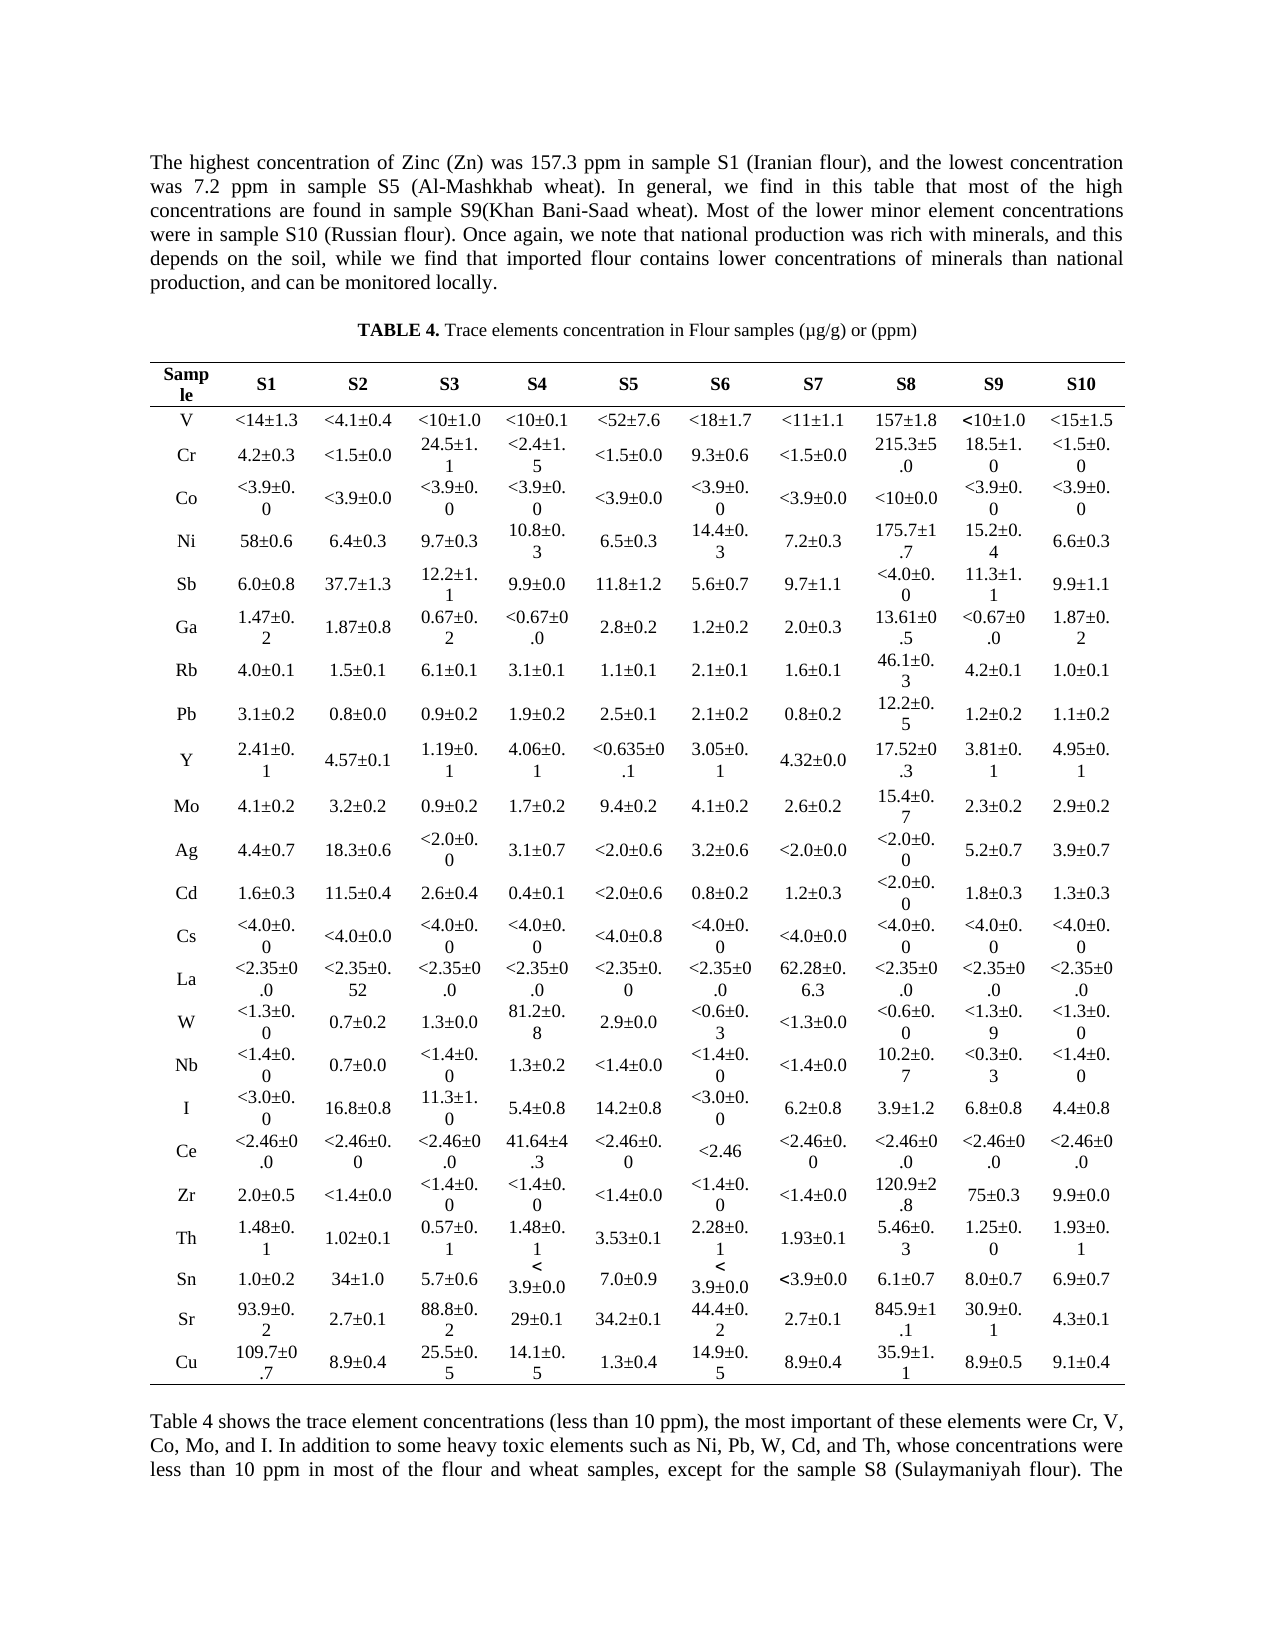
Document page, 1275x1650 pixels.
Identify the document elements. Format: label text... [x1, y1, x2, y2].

table_cell <1.3±0.0 [764, 1000, 862, 1043]
table_cell 0.8±0.2 [676, 871, 764, 914]
table_cell 6.6±0.3 [1037, 519, 1125, 562]
table_header S10 [1037, 363, 1125, 406]
table_cell 10±1.0 [950, 407, 1037, 433]
table_cell 10.2±0.7 [862, 1043, 950, 1086]
table_cell 2.7±0.1 [310, 1298, 406, 1341]
table_cell Ni [150, 519, 222, 562]
table_cell 1.3±0.3 [1037, 871, 1125, 914]
table_cell 0.9±0.2 [406, 692, 493, 735]
table_cell <18±1.7 [676, 407, 764, 433]
table_cell <4.0±0.0 [862, 563, 950, 606]
table_cell 2.3±0.2 [950, 785, 1037, 828]
table_cell Co [150, 476, 222, 519]
table_cell <3.9±0.0 [1037, 476, 1125, 519]
table_cell Cu [150, 1341, 222, 1384]
table_cell 3.1±0.2 [223, 692, 310, 735]
table_cell 3.9±0.7 [1037, 828, 1125, 871]
table_cell 35.9±1.1 [862, 1341, 950, 1384]
table_cell <2.35±0.0 [493, 957, 581, 1000]
table_header S6 [676, 363, 764, 406]
table_cell <4.1±0.4 [310, 407, 406, 433]
table_cell 4.2±0.1 [950, 649, 1037, 692]
table_cell <1.4±0.0 [581, 1173, 676, 1216]
table_cell 1.87±0.2 [1037, 606, 1125, 649]
table_cell <2.46±0.0 [406, 1130, 493, 1173]
table_cell 2.8±0.2 [581, 606, 676, 649]
table_cell 37.7±1.3 [310, 563, 406, 606]
table_cell 9.9±0.0 [493, 563, 581, 606]
table_cell 6.2±0.8 [764, 1086, 862, 1129]
table_cell 6.1±0.7 [862, 1259, 950, 1298]
table_cell 6.1±0.1 [406, 649, 493, 692]
table_cell Ag [150, 828, 222, 871]
table_cell 5.46±0.3 [862, 1216, 950, 1259]
table_cell <1.5±0.0 [1037, 433, 1125, 476]
table_cell 2.9±0.2 [1037, 785, 1125, 828]
table_cell 7.2±0.3 [764, 519, 862, 562]
table_cell <1.3±0.0 [1037, 1000, 1125, 1043]
table_cell <2.0±0.0 [406, 828, 493, 871]
table_cell 25.5±0.5 [406, 1341, 493, 1384]
text The highest concentration of Zinc (Zn) was 157.3 ppm in sample S1 (Iranian flour), and the lowest concentration was 7.2 ppm in sample S5 (Al-Mashkhab wheat). In general, we find in this table that most of the high concentrations are found in sample S9(Khan Bani-Saad wheat). Most of the lower minor element concentrations were in sample S10 (Russian flour). Once again, we note that national production was rich with minerals, and this depends on the soil, while we find that imported flour contains lower concentrations of minerals than national production, and can be monitored locally. [150, 150, 1125, 294]
table_cell 44.4±0.2 [676, 1298, 764, 1341]
table_cell <1.4±0.0 [406, 1173, 493, 1216]
table_cell 34±1.0 [310, 1259, 406, 1298]
table_cell 2.9±0.0 [581, 1000, 676, 1043]
table_cell <3.0±0.0 [676, 1086, 764, 1129]
table_cell 0.7±0.0 [310, 1043, 406, 1086]
table_cell 3.2±0.2 [310, 785, 406, 828]
table_cell 2.0±0.5 [223, 1173, 310, 1216]
table_cell 5.2±0.7 [950, 828, 1037, 871]
table_cell 3.9±0.0 [764, 1259, 862, 1298]
table_cell 12.2±1.1 [406, 563, 493, 606]
table_cell 11.3±1.0 [406, 1086, 493, 1129]
table_cell 0.57±0.1 [406, 1216, 493, 1259]
table_cell I [150, 1086, 222, 1129]
table_cell 3.1±0.7 [493, 828, 581, 871]
table_cell 9.3±0.6 [676, 433, 764, 476]
table_cell 2.28±0.1 [676, 1216, 764, 1259]
table_cell 11.3±1.1 [950, 563, 1037, 606]
table_cell Rb [150, 649, 222, 692]
table_cell 9.1±0.4 [1037, 1341, 1125, 1384]
table_cell 0.8±0.0 [310, 692, 406, 735]
table_cell 4.1±0.2 [223, 785, 310, 828]
table_cell <14±1.3 [223, 407, 310, 433]
table_cell <10±1.0 [406, 407, 493, 433]
table_cell 2.41±0.1 [223, 735, 310, 784]
table_cell <3.9±0.0 [493, 476, 581, 519]
table_cell <2.0±0.0 [764, 828, 862, 871]
table_cell 12.2±0.5 [862, 692, 950, 735]
table_cell 0.67±0.2 [406, 606, 493, 649]
table_cell <3.9±0.0 [223, 476, 310, 519]
table_cell 0.8±0.2 [764, 692, 862, 735]
table_cell <2.0±0.6 [581, 828, 676, 871]
table_cell 3.2±0.6 [676, 828, 764, 871]
table_cell 1.19±0.1 [406, 735, 493, 784]
table_cell 3.1±0.1 [493, 649, 581, 692]
table_cell Nb [150, 1043, 222, 1086]
table_cell Sb [150, 563, 222, 606]
table_cell 6.8±0.8 [950, 1086, 1037, 1129]
table_cell 3.53±0.1 [581, 1216, 676, 1259]
table_cell Th [150, 1216, 222, 1259]
table_cell 1.87±0.8 [310, 606, 406, 649]
table_cell <2.35±0.52 [310, 957, 406, 1000]
table_cell 2.7±0.1 [764, 1298, 862, 1341]
table_cell 1.8±0.3 [950, 871, 1037, 914]
table_cell <2.35±0.0 [950, 957, 1037, 1000]
table_cell 4.2±0.3 [223, 433, 310, 476]
table_cell 93.9±0.2 [223, 1298, 310, 1341]
table_cell <1.3±0.0 [223, 1000, 310, 1043]
table_cell 8.9±0.4 [310, 1341, 406, 1384]
table_cell <0.67±0.0 [950, 606, 1037, 649]
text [150, 1409, 1125, 1481]
table_cell 1.3±0.4 [581, 1341, 676, 1384]
table_cell 4.4±0.7 [223, 828, 310, 871]
table_cell 2.6±0.2 [764, 785, 862, 828]
table_cell 1.3±0.0 [406, 1000, 493, 1043]
table_cell 120.9±2.8 [862, 1173, 950, 1216]
table_cell 41.64±4.3 [493, 1130, 581, 1173]
table_cell <0.6±0.3 [676, 1000, 764, 1043]
table_cell 1.5±0.1 [310, 649, 406, 692]
table_cell 15.4±0.7 [862, 785, 950, 828]
table_cell 3.9±0.0 [676, 1259, 764, 1298]
table_header S2 [310, 363, 406, 406]
table_cell 6.9±0.7 [1037, 1259, 1125, 1298]
table_cell 14.2±0.8 [581, 1086, 676, 1129]
table_cell Sn [150, 1259, 222, 1298]
table_cell 2.1±0.1 [676, 649, 764, 692]
table_cell 6.4±0.3 [310, 519, 406, 562]
table_cell Cr [150, 433, 222, 476]
table_cell 9.4±0.2 [581, 785, 676, 828]
table_header S1 [223, 363, 310, 406]
table_header S5 [581, 363, 676, 406]
table_cell 81.2±0.8 [493, 1000, 581, 1043]
table_cell 1.9±0.2 [493, 692, 581, 735]
table_cell <4.0±0.0 [862, 914, 950, 957]
table_cell 8.9±0.4 [764, 1341, 862, 1384]
text TABLE 4. Trace elements concentration in Flour samples (µg/g) or (ppm) [150, 318, 1125, 340]
table_cell 2.5±0.1 [581, 692, 676, 735]
table_cell <4.0±0.0 [223, 914, 310, 957]
table_cell 6.5±0.3 [581, 519, 676, 562]
table_cell 14.1±0.5 [493, 1341, 581, 1384]
table_cell <2.4±1.5 [493, 433, 581, 476]
table_cell 1.47±0.2 [223, 606, 310, 649]
table_cell 1.6±0.3 [223, 871, 310, 914]
table_cell 88.8±0.2 [406, 1298, 493, 1341]
table_header Sample [150, 363, 222, 406]
table_cell 9.9±1.1 [1037, 563, 1125, 606]
table_cell 29±0.1 [493, 1298, 581, 1341]
table_cell <3.0±0.0 [223, 1086, 310, 1129]
table_header S7 [764, 363, 862, 406]
table_cell <4.0±0.0 [310, 914, 406, 957]
table_cell 1.93±0.1 [1037, 1216, 1125, 1259]
table_cell 5.7±0.6 [406, 1259, 493, 1298]
table_cell <2.46±0.0 [1037, 1130, 1125, 1173]
table_cell 2.0±0.3 [764, 606, 862, 649]
table_cell <2.35±0.0 [1037, 957, 1125, 1000]
table_cell <1.4±0.0 [406, 1043, 493, 1086]
table_cell <1.4±0.0 [676, 1173, 764, 1216]
table_cell <0.6±0.0 [862, 1000, 950, 1043]
table_cell 75±0.3 [950, 1173, 1037, 1216]
table_cell V [150, 407, 222, 433]
table_cell 7.0±0.9 [581, 1259, 676, 1298]
table_cell <1.5±0.0 [310, 433, 406, 476]
table_cell 11.5±0.4 [310, 871, 406, 914]
table_cell 9.9±0.0 [1037, 1173, 1125, 1216]
table_cell <4.0±0.0 [1037, 914, 1125, 957]
table_cell <52±7.6 [581, 407, 676, 433]
table_cell 62.28±0.6.3 [764, 957, 862, 1000]
table_cell 8.0±0.7 [950, 1259, 1037, 1298]
table_cell 18.5±1.0 [950, 433, 1037, 476]
table_cell <2.46±0.0 [862, 1130, 950, 1173]
table_cell 9.7±1.1 [764, 563, 862, 606]
table_cell 9.7±0.3 [406, 519, 493, 562]
table_cell Pb [150, 692, 222, 735]
table_cell <4.0±0.0 [493, 914, 581, 957]
table_cell 4.32±0.0 [764, 735, 862, 784]
table_cell 4.0±0.1 [223, 649, 310, 692]
table_header S9 [950, 363, 1037, 406]
table_cell 10.8±0.3 [493, 519, 581, 562]
table_cell <2.35±0.0 [223, 957, 310, 1000]
table_cell 16.8±0.8 [310, 1086, 406, 1129]
table_cell <1.4±0.0 [764, 1043, 862, 1086]
table_cell 1.2±0.3 [764, 871, 862, 914]
table_cell <2.46±0.0 [764, 1130, 862, 1173]
table_cell <2.46±0.0 [310, 1130, 406, 1173]
table_cell <15±1.5 [1037, 407, 1125, 433]
table_cell 3.81±0.1 [950, 735, 1037, 784]
table_cell Ce [150, 1130, 222, 1173]
table_cell 845.9±1.1 [862, 1298, 950, 1341]
table_cell 2.1±0.2 [676, 692, 764, 735]
table_cell 1.2±0.2 [676, 606, 764, 649]
table_cell 175.7±1.7 [862, 519, 950, 562]
table_cell Zr [150, 1173, 222, 1216]
table_cell <2.35±0.0 [406, 957, 493, 1000]
table_cell 1.7±0.2 [493, 785, 581, 828]
table_cell 1.1±0.2 [1037, 692, 1125, 735]
table_cell <10±0.1 [493, 407, 581, 433]
table_cell 17.52±0.3 [862, 735, 950, 784]
table_cell <3.9±0.0 [406, 476, 493, 519]
table_cell 4.3±0.1 [1037, 1298, 1125, 1341]
table_cell 1.02±0.1 [310, 1216, 406, 1259]
table_cell 14.4±0.3 [676, 519, 764, 562]
table_cell <1.4±0.0 [676, 1043, 764, 1086]
table_cell 1.93±0.1 [764, 1216, 862, 1259]
table_cell 1.48±0.1 [493, 1216, 581, 1259]
table_cell <0.3±0.3 [950, 1043, 1037, 1086]
table_cell 15.2±0.4 [950, 519, 1037, 562]
table_cell <10±0.0 [862, 476, 950, 519]
table_cell <4.0±0.0 [764, 914, 862, 957]
table_cell <2.46±0.0 [223, 1130, 310, 1173]
table_cell Y [150, 735, 222, 784]
table_cell 109.7±0.7 [223, 1341, 310, 1384]
table_cell <11±1.1 [764, 407, 862, 433]
table_cell 0.4±0.1 [493, 871, 581, 914]
table_cell 3.9±1.2 [862, 1086, 950, 1129]
table_cell 4.57±0.1 [310, 735, 406, 784]
table_cell <1.5±0.0 [581, 433, 676, 476]
table_cell 1.3±0.2 [493, 1043, 581, 1086]
table_cell 4.06±0.1 [493, 735, 581, 784]
table_cell <2.0±0.6 [581, 871, 676, 914]
table_cell 24.5±1.1 [406, 433, 493, 476]
table_cell 215.3±5.0 [862, 433, 950, 476]
table_cell <1.4±0.0 [581, 1043, 676, 1086]
table_header S4 [493, 363, 581, 406]
table_cell 4.1±0.2 [676, 785, 764, 828]
table_cell <4.0±0.0 [406, 914, 493, 957]
table_cell <1.4±0.0 [223, 1043, 310, 1086]
table_cell <2.0±0.0 [862, 871, 950, 914]
table_cell <2.35±0.0 [581, 957, 676, 1000]
table_cell <2.35±0.0 [862, 957, 950, 1000]
table_cell 4.95±0.1 [1037, 735, 1125, 784]
table_cell 1.1±0.1 [581, 649, 676, 692]
table_cell 1.0±0.1 [1037, 649, 1125, 692]
table_cell <3.9±0.0 [764, 476, 862, 519]
table_cell 3.05±0.1 [676, 735, 764, 784]
table_cell Cd [150, 871, 222, 914]
table_cell <1.4±0.0 [310, 1173, 406, 1216]
table_cell 11.8±1.2 [581, 563, 676, 606]
table_cell 13.61±0.5 [862, 606, 950, 649]
table_cell 5.4±0.8 [493, 1086, 581, 1129]
table_cell <1.5±0.0 [764, 433, 862, 476]
table_cell <2.0±0.0 [862, 828, 950, 871]
table_cell 1.25±0.0 [950, 1216, 1037, 1259]
table_cell <2.46 [676, 1130, 764, 1173]
table_cell <0.635±0.1 [581, 735, 676, 784]
table_cell 34.2±0.1 [581, 1298, 676, 1341]
table_cell <4.0±0.8 [581, 914, 676, 957]
table_cell <2.46±0.0 [950, 1130, 1037, 1173]
table_cell 30.9±0.1 [950, 1298, 1037, 1341]
table_cell 157±1.8 [862, 407, 950, 433]
table_cell <1.4±0.0 [493, 1173, 581, 1216]
table_cell <3.9±0.0 [676, 476, 764, 519]
table_cell Sr [150, 1298, 222, 1341]
table_cell 0.7±0.2 [310, 1000, 406, 1043]
table_cell 5.6±0.7 [676, 563, 764, 606]
table_cell 1.2±0.2 [950, 692, 1037, 735]
table_cell W [150, 1000, 222, 1043]
table_cell <1.4±0.0 [1037, 1043, 1125, 1086]
table_cell <2.35±0.0 [676, 957, 764, 1000]
table_cell 1.0±0.2 [223, 1259, 310, 1298]
table_cell 0.9±0.2 [406, 785, 493, 828]
table_cell <1.4±0.0 [764, 1173, 862, 1216]
table_cell <1.3±0.9 [950, 1000, 1037, 1043]
table_cell Ga [150, 606, 222, 649]
table_cell 6.0±0.8 [223, 563, 310, 606]
table_cell 1.48±0.1 [223, 1216, 310, 1259]
table_cell 3.9±0.0 [493, 1259, 581, 1298]
table_cell 14.9±0.5 [676, 1341, 764, 1384]
table_cell 18.3±0.6 [310, 828, 406, 871]
table_cell <4.0±0.0 [950, 914, 1037, 957]
table_header S3 [406, 363, 493, 406]
table_cell Mo [150, 785, 222, 828]
table_cell <3.9±0.0 [310, 476, 406, 519]
table_cell 8.9±0.5 [950, 1341, 1037, 1384]
table_cell 1.6±0.1 [764, 649, 862, 692]
table_cell <0.67±0.0 [493, 606, 581, 649]
table_cell 46.1±0.3 [862, 649, 950, 692]
table_cell 58±0.6 [223, 519, 310, 562]
table_cell 2.6±0.4 [406, 871, 493, 914]
table_cell <2.46±0.0 [581, 1130, 676, 1173]
table_cell <3.9±0.0 [950, 476, 1037, 519]
table_header S8 [862, 363, 950, 406]
table_cell <4.0±0.0 [676, 914, 764, 957]
table_cell 4.4±0.8 [1037, 1086, 1125, 1129]
table_cell La [150, 957, 222, 1000]
table_cell <3.9±0.0 [581, 476, 676, 519]
table_cell Cs [150, 914, 222, 957]
